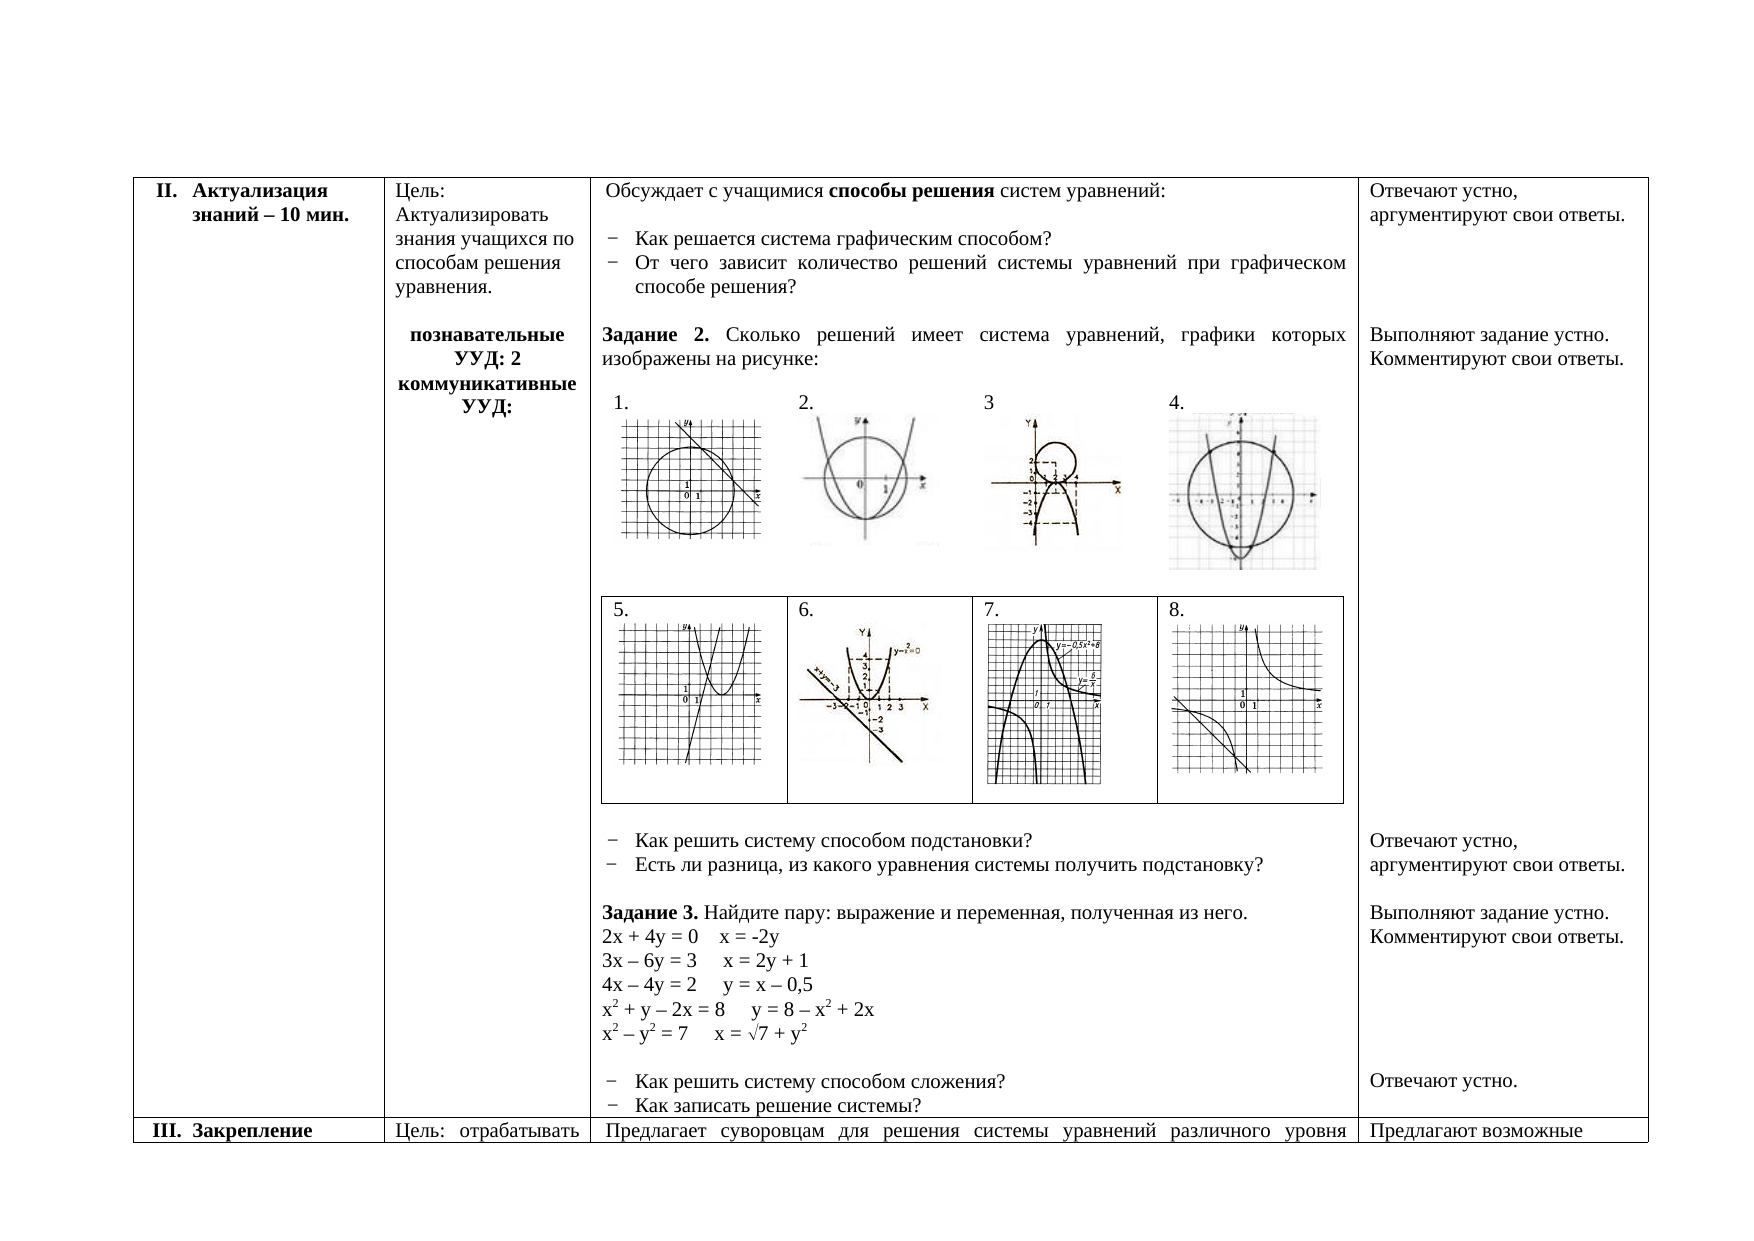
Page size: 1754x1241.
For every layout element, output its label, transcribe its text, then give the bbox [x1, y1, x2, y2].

table_cell Цель: Актуализировать знания учащихся по способам решения уравнения. познавательные УУД: 2 коммуникативные УУД: [385, 178, 590, 1117]
picture [798, 621, 942, 767]
table_cell Обсуждает с учащимися способы решения систем уравнений: Как решается система графическим способом? От чего зависит количество решений системы уравнений при графическом способе решения? Задание 2. Сколько решений имеет система уравнений, графики которых изображены на рисунке: Как решить систему способом подстановки? Есть ли разница, из какого уравнения системы получить подстановку? Задание 3. Найдите пару: выражение и переменная, полученная из него. 2x + 4y = 0 x = -2y 3x – 6y = 3 x = 2y + 1 4x – 4y = 2 y = x – 0,5 x2 + y – 2x = 8 y = 8 – x2 + 2x x2 – y2 = 7 x = 7 + y2 Как решить систему способом сложения? Как записать решение системы? [591, 178, 1358, 1117]
picture [1168, 621, 1327, 776]
picture [798, 413, 942, 546]
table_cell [1359, 1118, 1648, 1142]
table_cell Актуализация знаний – 10 мин. [134, 178, 384, 1117]
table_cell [385, 1118, 590, 1142]
picture [613, 621, 768, 767]
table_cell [591, 1118, 1358, 1142]
picture [983, 413, 1122, 556]
picture [613, 413, 767, 545]
picture [983, 621, 1104, 788]
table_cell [134, 1118, 384, 1142]
table_cell Отвечают устно, аргументируют свои ответы. Выполняют задание устно. Комментируют свои ответы. Отвечают устно, аргументируют свои ответы. Выполняют задание устно. Комментируют свои ответы. Отвечают устно. [1359, 178, 1648, 1117]
